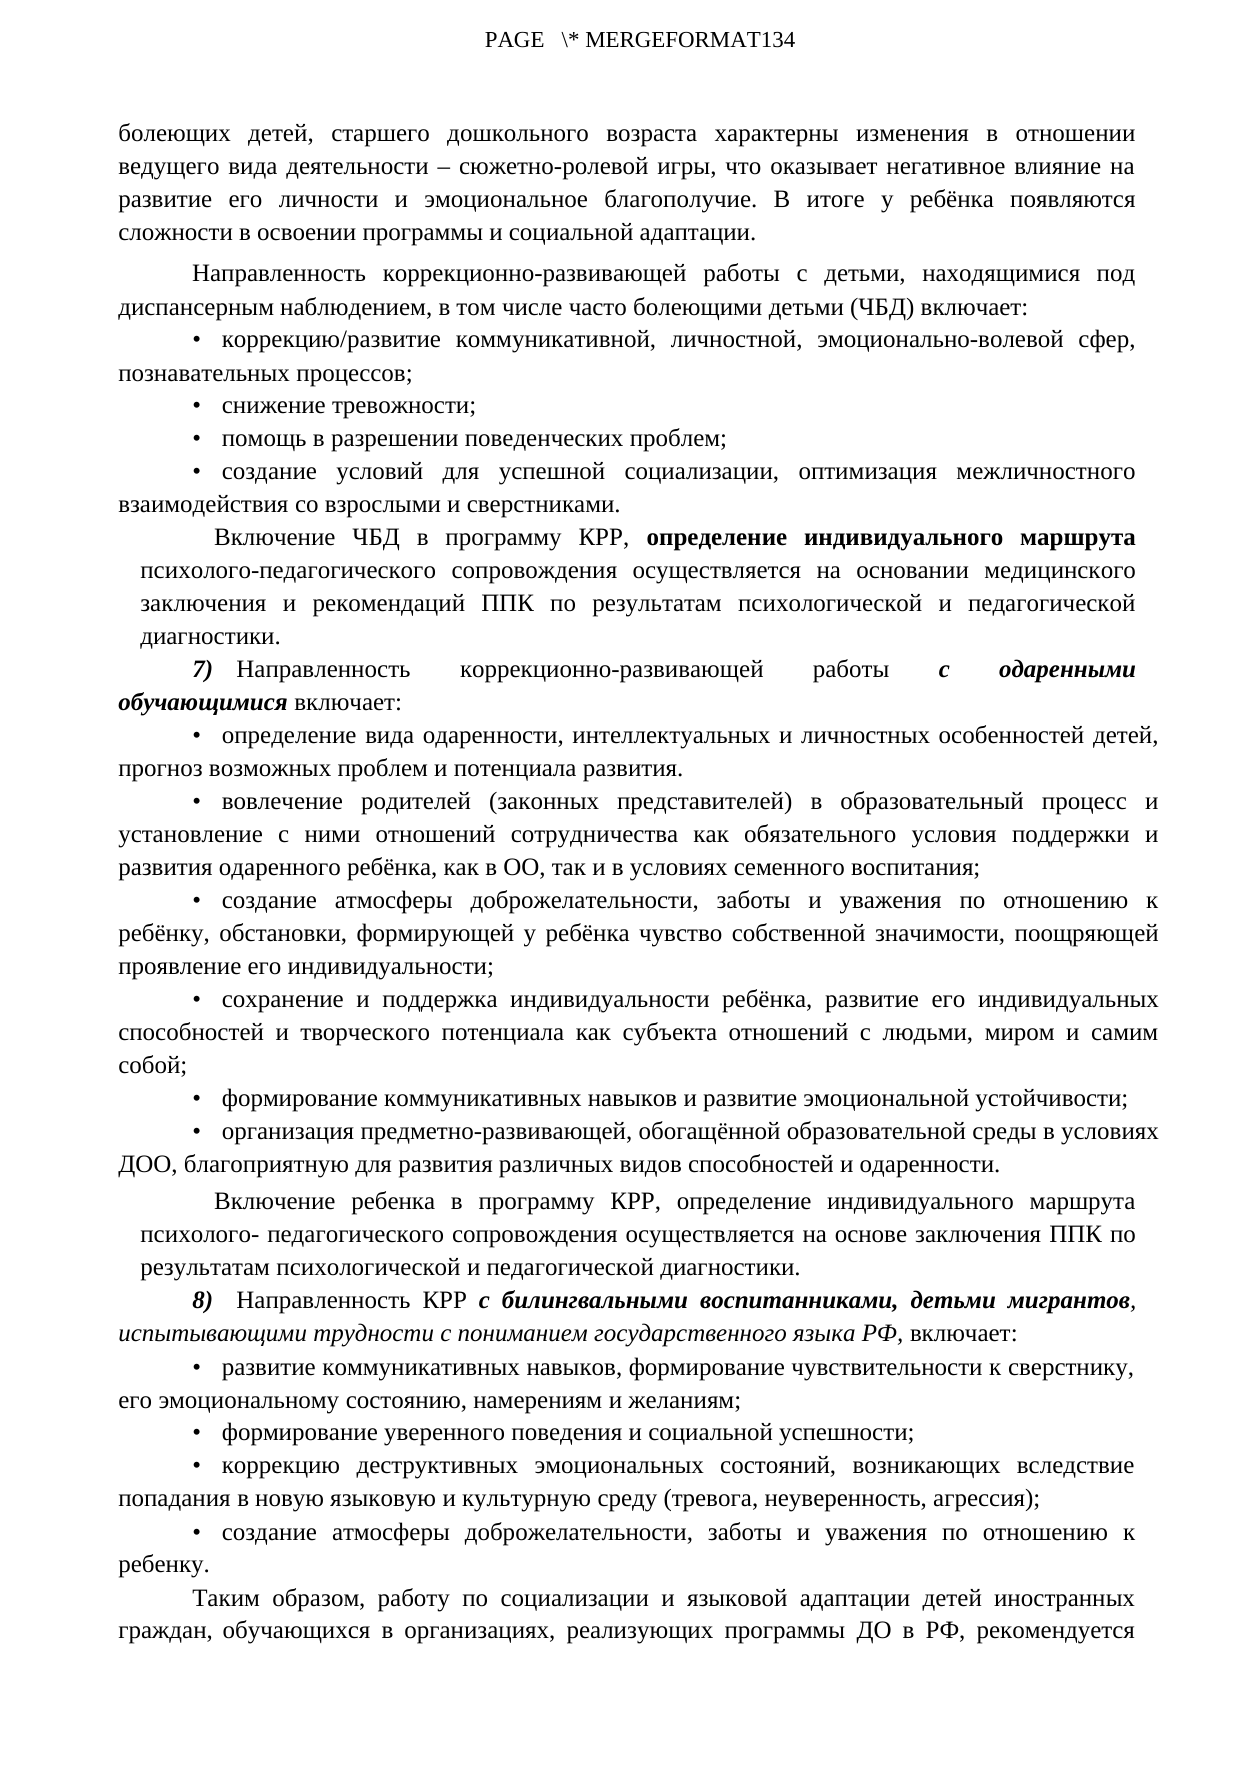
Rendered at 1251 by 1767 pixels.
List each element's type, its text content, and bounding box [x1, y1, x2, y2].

text Направленность коррекционно-развивающей работы с детьми, находящимися под диспансерным наблюдением, в том числе часто болеющими детьми (ЧБД) включает: [118, 258, 1136, 320]
list создание атмосферы доброжелательности, заботы и уважения по отношению к ребенку. [118, 1517, 1135, 1578]
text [118, 1583, 1135, 1644]
text Включение ребенка в программу КРР, определение индивидуального маршрута психолого- педагогического сопровождения осуществляется на основе заключения ППК по результатам психологической и педагогической диагностики. [140, 1186, 1136, 1281]
list Направленность коррекционно-развивающей работы с одаренными обучающимися включает: [118, 654, 1136, 716]
list создание атмосферы доброжелательности, заботы и уважения по отношению к ребёнку, обстановки, формирующей у ребёнка чувство собственной значимости, поощряющей проявление его индивидуальности; [118, 885, 1159, 980]
list формирование коммуникативных навыков и развитие эмоциональной устойчивости; [118, 1083, 1159, 1112]
list сохранение и поддержка индивидуальности ребёнка, развитие его индивидуальных способностей и творческого потенциала как субъекта отношений с людьми, миром и самим собой; [118, 984, 1159, 1079]
list создание условий для успешной социализации, оптимизация межличностного взаимодействия со взрослыми и сверстниками. [118, 456, 1135, 518]
list снижение тревожности; [118, 391, 1161, 419]
list Направленность КРР с билингвальными воспитанниками, детьми мигрантов, испытывающими трудности с пониманием государственного языка РФ, включает: [118, 1285, 1136, 1347]
list вовлечение родителей (законных представителей) в образовательный процесс и установление с ними отношений сотрудничества как обязательного условия поддержки и развития одаренного ребёнка, как в ОО, так и в условиях семенного воспитания; [118, 786, 1159, 881]
list организация предметно-развивающей, обогащённой образовательной среды в условиях ДОО, благоприятную для развития различных видов способностей и одаренности. [118, 1116, 1159, 1178]
list коррекцию деструктивных эмоциональных состояний, возникающих вследствие попадания в новую языковую и культурную среду (тревога, неуверенность, агрессия); [118, 1451, 1135, 1512]
list помощь в разрешении поведенческих проблем; [118, 423, 1161, 452]
text Включение ЧБД в программу КРР, определение индивидуального маршрута психолого-педагогического сопровождения осуществляется на основании медицинского заключения и рекомендаций ППК по результатам психологической и педагогической диагностики. [140, 522, 1136, 650]
list формирование уверенного поведения и социальной успешности; [118, 1418, 1161, 1446]
list определение вида одаренности, интеллектуальных и личностных особенностей детей, прогноз возможных проблем и потенциала развития. [118, 720, 1159, 782]
list развитие коммуникативных навыков, формирование чувствительности к сверстнику, его эмоциональному состоянию, намерениям и желаниям; [118, 1352, 1135, 1413]
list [118, 118, 1136, 246]
list коррекцию/развитие коммуникативной, личностной, эмоционально-волевой сфер, познавательных процессов; [118, 324, 1136, 386]
